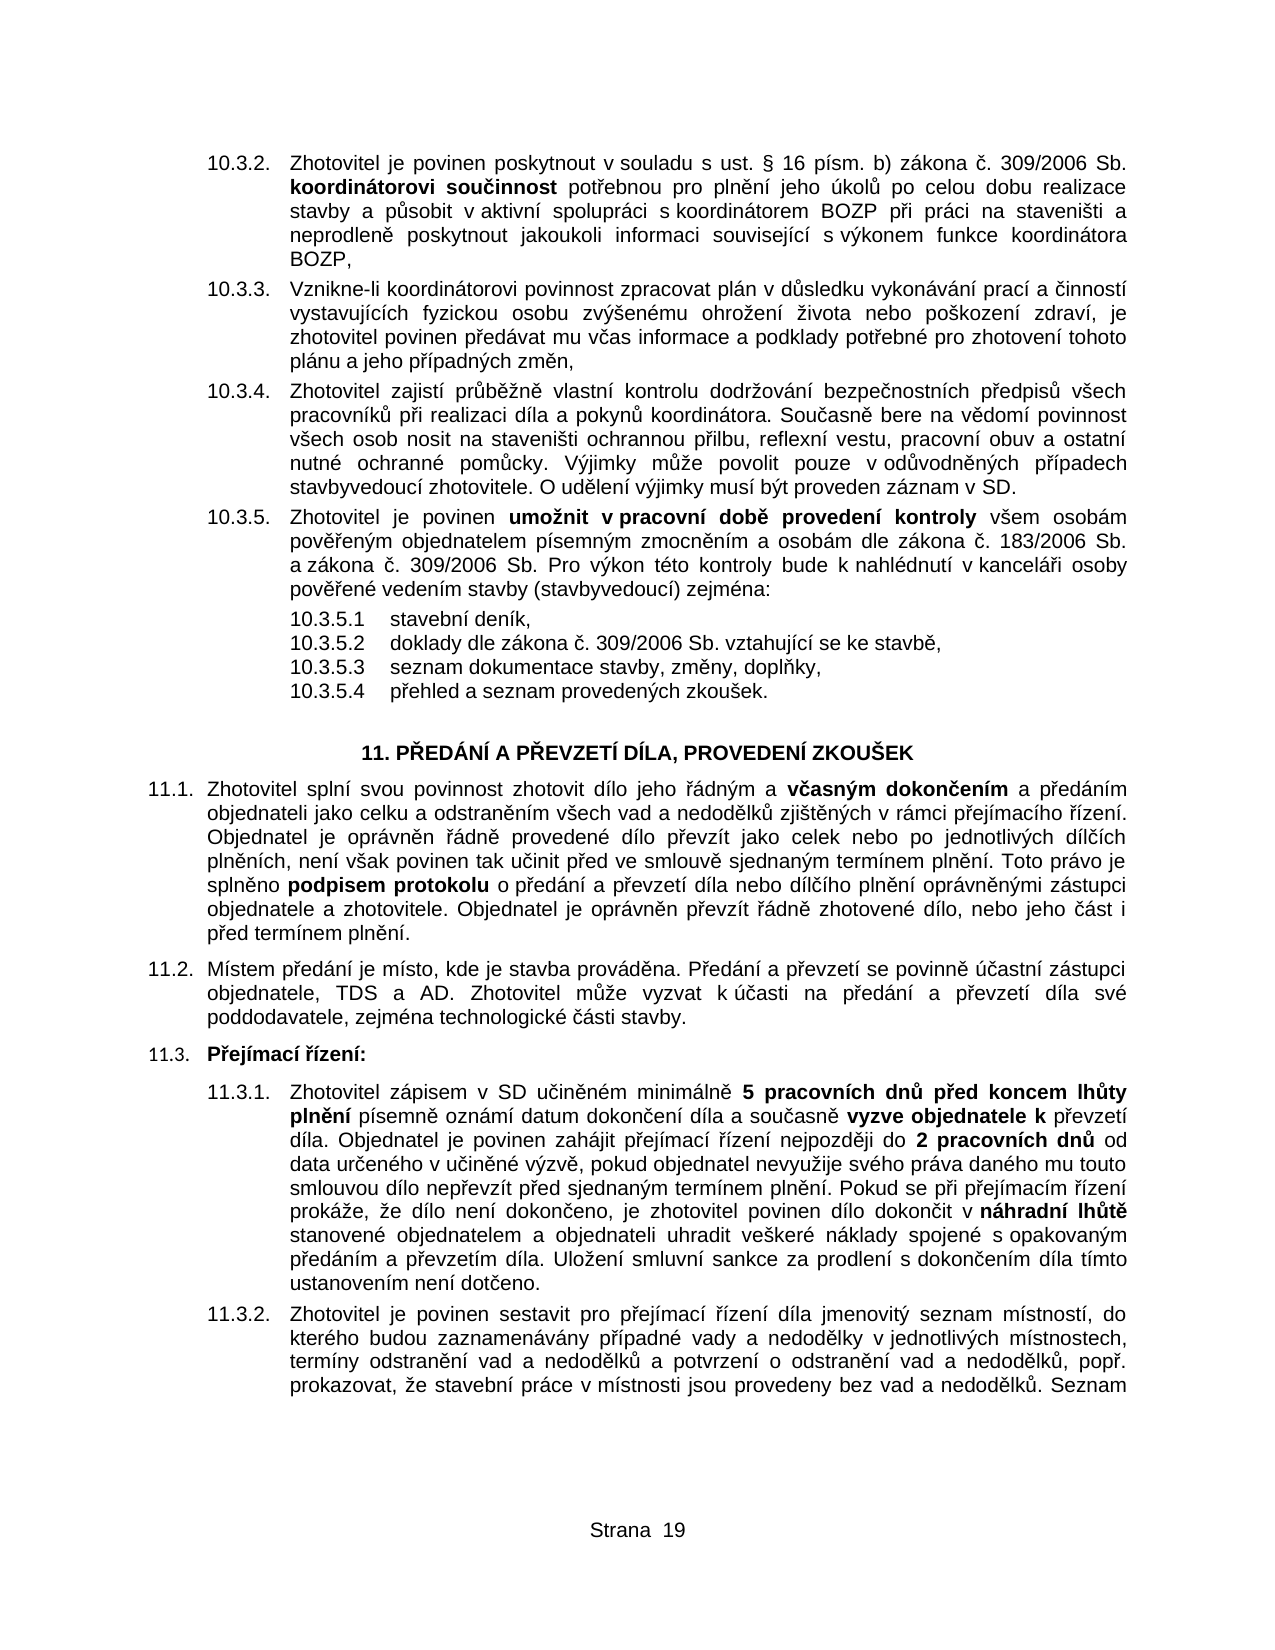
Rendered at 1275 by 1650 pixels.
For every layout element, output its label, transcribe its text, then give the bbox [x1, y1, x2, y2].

text Přejímací řízení: [148, 1042, 1127, 1067]
text Vznikne-li koordinátorovi povinnost zpracovat plán v důsledku vykonávání prací a činností vystavujících fyzickou osobu zvýšenému ohrožení života nebo poškození zdraví, je zhotovitel povinen předávat mu včas informace a podklady potřebné pro zhotovení tohoto plánu a jeho případných změn, [207, 277, 1127, 373]
text Zhotovitel zajistí průběžně vlastní kontrolu dodržování bezpečnostních předpisů všech pracovníků při realizaci díla a pokynů koordinátora. Současně bere na vědomí povinnost všech osob nosit na staveništi ochrannou přilbu, reflexní vestu, pracovní obuv a ostatní nutné ochranné pomůcky. Výjimky může povolit pouze v odůvodněných případech stavbyvedoucí zhotovitele. O udělení výjimky musí být proveden záznam v SD. [207, 379, 1127, 499]
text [207, 1301, 1127, 1397]
text přehled a seznam provedených zkoušek. [289, 679, 1127, 703]
text PŘEDÁNÍ A PŘEVZETÍ DÍLA, PROVEDENÍ ZKOUŠEK [148, 741, 1127, 764]
text Zhotovitel splní svou povinnost zhotovit dílo jeho řádným a včasným dokončením a předáním objednateli jako celku a odstraněním všech vad a nedodělků zjištěných v rámci přejímacího řízení. Objednatel je oprávněn řádně provedené dílo převzít jako celek nebo po jednotlivých dílčích plněních, není však povinen tak učinit před ve smlouvě sjednaným termínem plnění. Toto právo je splněno podpisem protokolu o předání a převzetí díla nebo dílčího plnění oprávněnými zástupci objednatele a zhotovitele. Objednatel je oprávněn převzít řádně zhotovené dílo, nebo jeho část i před termínem plnění. [148, 777, 1127, 945]
text Zhotovitel je povinen umožnit v pracovní době provedení kontroly všem osobám pověřeným objednatelem písemným zmocněním a osobám dle zákona č. 183/2006 Sb. a zákona č. 309/2006 Sb. Pro výkon této kontroly bude k nahlédnutí v kanceláři osoby pověřené vedením stavby (stavbyvedoucí) zejména: [207, 505, 1127, 601]
text stavební deník, [289, 607, 1127, 631]
text Zhotovitel zápisem v SD učiněném minimálně 5 pracovních dnů před koncem lhůty plnění písemně oznámí datum dokončení díla a současně vyzve objednatele k převzetí díla. Objednatel je povinen zahájit přejímací řízení nejpozději do 2 pracovních dnů od data určeného v učiněné výzvě, pokud objednatel nevyužije svého práva daného mu touto smlouvou dílo nepřevzít před sjednaným termínem plnění. Pokud se při přejímacím řízení prokáže, že dílo není dokončeno, je zhotovitel povinen dílo dokončit v náhradní lhůtě stanovené objednatelem a objednateli uhradit veškeré náklady spojené s opakovaným předáním a převzetím díla. Uložení smluvní sankce za prodlení s dokončením díla tímto ustanovením není dotčeno. [207, 1079, 1127, 1295]
text Místem předání je místo, kde je stavba prováděna. Předání a převzetí se povinně účastní zástupci objednatele, TDS a AD. Zhotovitel může vyzvat k účasti na předání a převzetí díla své poddodavatele, zejména technologické části stavby. [148, 957, 1127, 1029]
text doklady dle zákona č. 309/2006 Sb. vztahující se ke stavbě, [289, 631, 1127, 655]
text seznam dokumentace stavby, změny, doplňky, [289, 655, 1127, 679]
text Zhotovitel je povinen poskytnout v souladu s ust. § 16 písm. b) zákona č. 309/2006 Sb. koordinátorovi součinnost potřebnou pro plnění jeho úkolů po celou dobu realizace stavby a působit v aktivní spolupráci s koordinátorem BOZP při práci na staveništi a neprodleně poskytnout jakoukoli informaci související s výkonem funkce koordinátora BOZP, [207, 151, 1127, 271]
